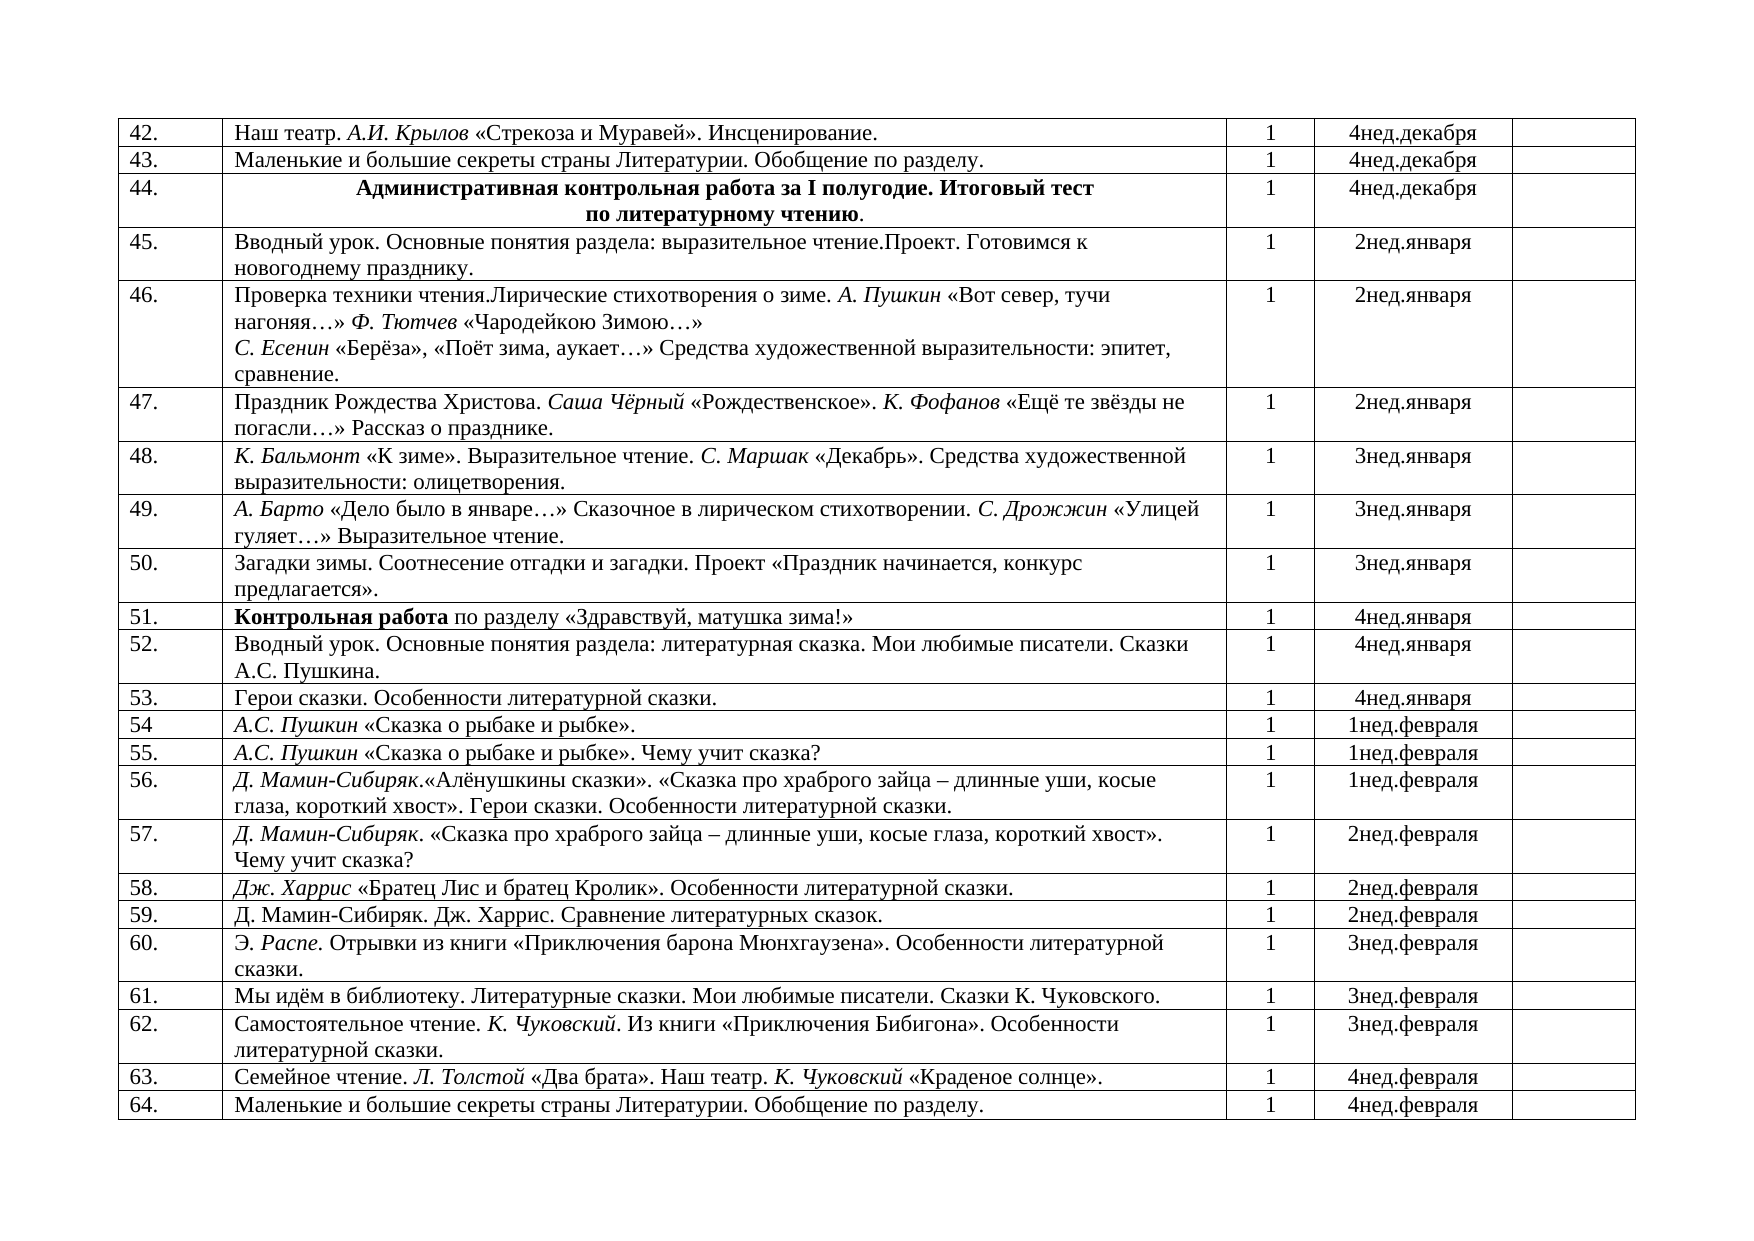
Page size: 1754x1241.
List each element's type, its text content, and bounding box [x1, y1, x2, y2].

table_cell 3нед.февраля [1315, 1010, 1512, 1062]
table_cell [1513, 766, 1635, 819]
table_cell 1 [1227, 281, 1314, 387]
table_cell Вводный урок. Основные понятия раздела: выразительное чтение.Проект. Готовимся к новогоднему празднику. [223, 228, 1226, 280]
table_cell 1 [1227, 495, 1314, 548]
table_cell Административная контрольная работа за I полугодие. Итоговый тест по литературному чтению. [223, 174, 1226, 227]
table_cell [1513, 442, 1635, 494]
table_cell 3нед.февраля [1315, 982, 1512, 1009]
table_cell [1513, 119, 1635, 146]
table_cell 4нед.февраля [1315, 1091, 1512, 1118]
table_cell Маленькие и большие секреты страны Литературии. Обобщение по разделу. [223, 1091, 1226, 1118]
table_cell 46. [119, 281, 222, 387]
table_cell 1 [1227, 901, 1314, 927]
table_cell 1 [1227, 549, 1314, 602]
table_cell 44. [119, 174, 222, 227]
table_cell [1513, 1091, 1635, 1118]
table_cell [1513, 228, 1635, 280]
table_cell [1513, 1010, 1635, 1062]
table_cell 48. [119, 442, 222, 494]
table_cell 53. [119, 684, 222, 710]
table_cell 1нед.февраля [1315, 766, 1512, 819]
table_cell 1нед.февраля [1315, 739, 1512, 765]
table_cell А.С. Пушкин «Сказка о рыбаке и рыбке». Чему учит сказка? [223, 739, 1226, 765]
table_cell [1513, 929, 1635, 981]
table_cell Дж. Харрис «Братец Лис и братец Кролик». Особенности литературной сказки. [223, 874, 1226, 900]
table_cell 1 [1227, 603, 1314, 629]
table_cell 47. [119, 388, 222, 441]
table_cell Праздник Рождества Христова. Саша Чёрный «Рождественское». К. Фофанов «Ещё те звёзды не погасли…» Рассказ о празднике. [223, 388, 1226, 441]
table_cell Д. Мамин-Сибиряк. Дж. Харрис. Сравнение литературных сказок. [223, 901, 1226, 927]
table_cell [1513, 549, 1635, 602]
table_cell 1 [1227, 228, 1314, 280]
table_cell 1 [1227, 174, 1314, 227]
table_cell 45. [119, 228, 222, 280]
table_cell 49. [119, 495, 222, 548]
table_cell 1 [1227, 766, 1314, 819]
table_cell 64. [119, 1091, 222, 1118]
table_cell Загадки зимы. Соотнесение отгадки и загадки. Проект «Праздник начинается, конкурс предлагается». [223, 549, 1226, 602]
table_cell [1513, 874, 1635, 900]
table_cell 58. [119, 874, 222, 900]
table_cell [1513, 820, 1635, 873]
table_cell 1 [1227, 929, 1314, 981]
table_cell Маленькие и большие секреты страны Литературии. Обобщение по разделу. [223, 147, 1226, 173]
table_cell 56. [119, 766, 222, 819]
table_cell 61. [119, 982, 222, 1009]
table_cell 2нед.января [1315, 228, 1512, 280]
table_cell [1513, 495, 1635, 548]
table_cell 3нед.января [1315, 495, 1512, 548]
table_cell 57. [119, 820, 222, 873]
table_cell [1513, 174, 1635, 227]
table_cell 42. [119, 119, 222, 146]
table_cell 1нед.февраля [1315, 711, 1512, 738]
table_cell К. Бальмонт «К зиме». Выразительное чтение. С. Маршак «Декабрь». Средства художественной выразительности: олицетворения. [223, 442, 1226, 494]
table_cell 2нед.января [1315, 388, 1512, 441]
table_cell Мы идём в библиотеку. Литературные сказки. Мои любимые писатели. Сказки К. Чуковского. [223, 982, 1226, 1009]
table_cell 59. [119, 901, 222, 927]
table_cell 2нед.февраля [1315, 820, 1512, 873]
table_cell 55. [119, 739, 222, 765]
table_cell 1 [1227, 442, 1314, 494]
table_cell 4нед.декабря [1315, 119, 1512, 146]
table_cell Контрольная работа по разделу «Здравствуй, матушка зима!» [223, 603, 1226, 629]
table_cell 54 [119, 711, 222, 738]
table_cell Д. Мамин-Сибиряк.«Алёнушкины сказки». «Сказка про храброго зайца – длинные уши, косые глаза, короткий хвост». Герои сказки. Особенности литературной сказки. [223, 766, 1226, 819]
table_cell 50. [119, 549, 222, 602]
table_cell 4нед.декабря [1315, 147, 1512, 173]
table_cell [1513, 982, 1635, 1009]
table_cell 63. [119, 1064, 222, 1090]
table_cell 1 [1227, 739, 1314, 765]
table_cell 1 [1227, 1010, 1314, 1062]
table_cell 60. [119, 929, 222, 981]
table_cell 4нед.января [1315, 684, 1512, 710]
table_cell 1 [1227, 874, 1314, 900]
table_cell А.С. Пушкин «Сказка о рыбаке и рыбке». [223, 711, 1226, 738]
table_cell 1 [1227, 119, 1314, 146]
table_cell 52. [119, 630, 222, 683]
table_cell Вводный урок. Основные понятия раздела: литературная сказка. Мои любимые писатели. Сказки А.С. Пушкина. [223, 630, 1226, 683]
table_cell 2нед.января [1315, 281, 1512, 387]
table_cell 1 [1227, 820, 1314, 873]
table_cell 4нед.января [1315, 603, 1512, 629]
table_cell 1 [1227, 1091, 1314, 1118]
table_cell 2нед.февраля [1315, 901, 1512, 927]
table_cell 4нед.января [1315, 630, 1512, 683]
table_cell Герои сказки. Особенности литературной сказки. [223, 684, 1226, 710]
table_cell 43. [119, 147, 222, 173]
table_cell [1513, 603, 1635, 629]
table_cell Проверка техники чтения.Лирические стихотворения о зиме. А. Пушкин «Вот север, тучи нагоняя…» Ф. Тютчев «Чародейкою Зимою…» С. Есенин «Берёза», «Поёт зима, аукает…» Средства художественной выразительности: эпитет, сравнение. [223, 281, 1226, 387]
table_cell [1513, 281, 1635, 387]
table_cell 1 [1227, 684, 1314, 710]
table_cell 1 [1227, 388, 1314, 441]
table_cell 62. [119, 1010, 222, 1062]
table_cell Э. Распе. Отрывки из книги «Приключения барона Мюнхгаузена». Особенности литературной сказки. [223, 929, 1226, 981]
table_cell [1513, 684, 1635, 710]
table_cell 1 [1227, 711, 1314, 738]
table_cell 4нед.декабря [1315, 174, 1512, 227]
table_cell 4нед.февраля [1315, 1064, 1512, 1090]
table_cell [1513, 739, 1635, 765]
table_cell Д. Мамин-Сибиряк. «Сказка про храброго зайца – длинные уши, косые глаза, короткий хвост». Чему учит сказка? [223, 820, 1226, 873]
table_cell 1 [1227, 630, 1314, 683]
table_cell [1513, 711, 1635, 738]
table_cell 1 [1227, 982, 1314, 1009]
table_cell 51. [119, 603, 222, 629]
table_cell [1513, 630, 1635, 683]
table_cell [1513, 147, 1635, 173]
table_cell Семейное чтение. Л. Толстой «Два брата». Наш театр. К. Чуковский «Краденое солнце». [223, 1064, 1226, 1090]
table_cell [1513, 901, 1635, 927]
table_cell 1 [1227, 147, 1314, 173]
table_cell 2нед.февраля [1315, 874, 1512, 900]
table_cell 3нед.февраля [1315, 929, 1512, 981]
table_cell 3нед.января [1315, 549, 1512, 602]
table_cell А. Барто «Дело было в январе…» Сказочное в лирическом стихотворении. С. Дрожжин «Улицей гуляет…» Выразительное чтение. [223, 495, 1226, 548]
table_cell [1513, 1064, 1635, 1090]
table_cell 3нед.января [1315, 442, 1512, 494]
table_cell 1 [1227, 1064, 1314, 1090]
table_cell [1513, 388, 1635, 441]
table_cell Наш театр. А.И. Крылов «Стрекоза и Муравей». Инсценирование. [223, 119, 1226, 146]
table_cell Самостоятельное чтение. К. Чуковский. Из книги «Приключения Бибигона». Особенности литературной сказки. [223, 1010, 1226, 1062]
